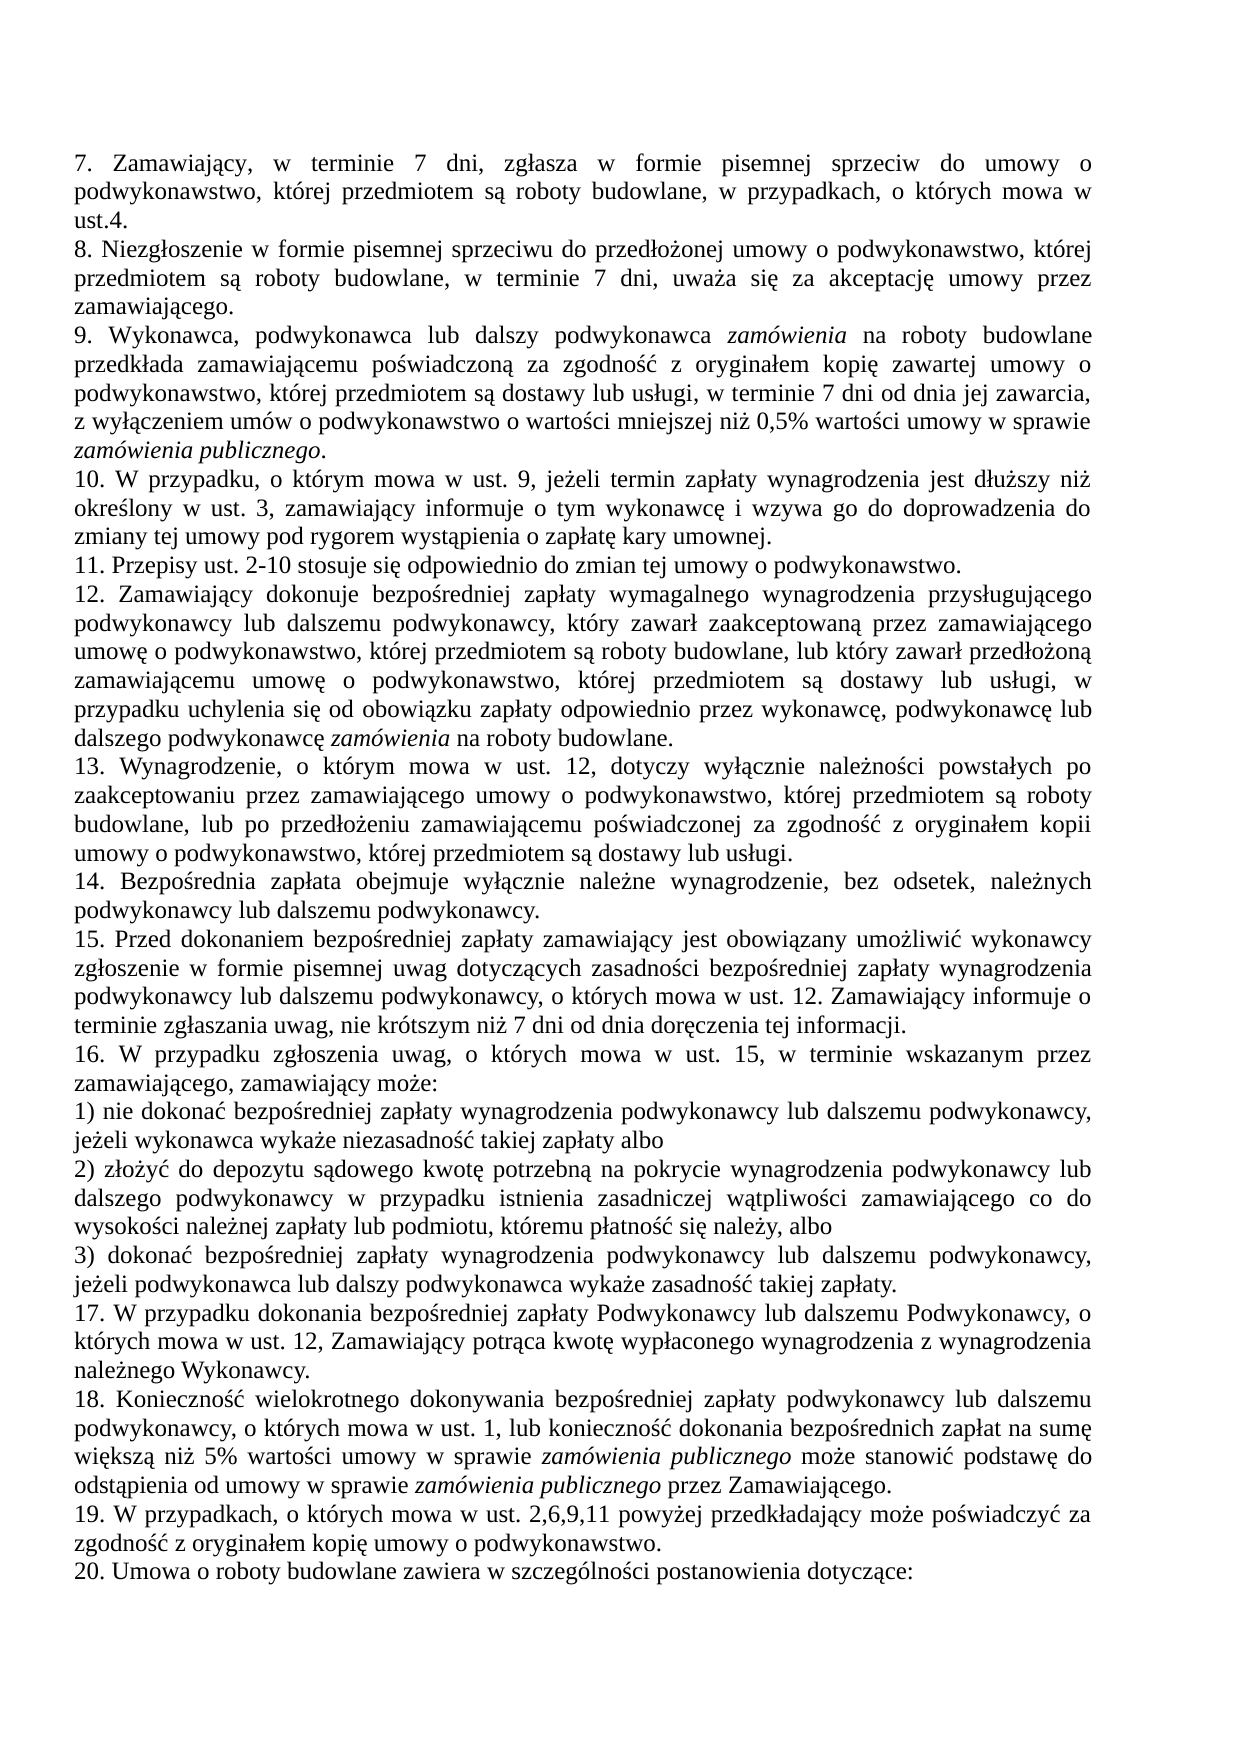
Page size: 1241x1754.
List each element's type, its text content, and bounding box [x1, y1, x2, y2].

text 7. Zamawiający, w terminie 7 dni, zgłasza w formie pisemnej sprzeciw do umowy o podwykonawstwo, której przedmiotem są roboty budowlane, w przypadkach, o których mowa w ust.4. [74, 148, 1093, 234]
text 1) nie dokonać bezpośredniej zapłaty wynagrodzenia podwykonawcy lub dalszemu podwykonawcy, jeżeli wykonawca wykaże niezasadność takiej zapłaty albo [74, 1096, 1093, 1154]
text 11. Przepisy ust. 2-10 stosuje się odpowiednio do zmian tej umowy o podwykonawstwo. [74, 550, 1093, 579]
text 14. Bezpośrednia zapłata obejmuje wyłącznie należne wynagrodzenie, bez odsetek, należnych podwykonawcy lub dalszemu podwykonawcy. [74, 866, 1093, 924]
text 9. Wykonawca, podwykonawca lub dalszy podwykonawca zamówienia na roboty budowlane przedkłada zamawiającemu poświadczoną za zgodność z oryginałem kopię zawartej umowy o podwykonawstwo, której przedmiotem są dostawy lub usługi, w terminie 7 dni od dnia jej zawarcia, z wyłączeniem umów o podwykonawstwo o wartości mniejszej niż 0,5% wartości umowy w sprawie zamówienia publicznego. [74, 320, 1093, 464]
text 15. Przed dokonaniem bezpośredniej zapłaty zamawiający jest obowiązany umożliwić wykonawcy zgłoszenie w formie pisemnej uwag dotyczących zasadności bezpośredniej zapłaty wynagrodzenia podwykonawcy lub dalszemu podwykonawcy, o których mowa w ust. 12. Zamawiający informuje o terminie zgłaszania uwag, nie krótszym niż 7 dni od dnia doręczenia tej informacji. [74, 924, 1093, 1039]
text 20. Umowa o roboty budowlane zawiera w szczególności postanowienia dotyczące: [74, 1556, 1093, 1585]
text 16. W przypadku zgłoszenia uwag, o których mowa w ust. 15, w terminie wskazanym przez zamawiającego, zamawiający może: [74, 1039, 1093, 1096]
text 10. W przypadku, o którym mowa w ust. 9, jeżeli termin zapłaty wynagrodzenia jest dłuższy niż określony w ust. 3, zamawiający informuje o tym wykonawcę i wzywa go do doprowadzenia do zmiany tej umowy pod rygorem wystąpienia o zapłatę kary umownej. [74, 464, 1093, 550]
text 8. Niezgłoszenie w formie pisemnej sprzeciwu do przedłożonej umowy o podwykonawstwo, której przedmiotem są roboty budowlane, w terminie 7 dni, uważa się za akceptację umowy przez zamawiającego. [74, 234, 1093, 320]
text 3) dokonać bezpośredniej zapłaty wynagrodzenia podwykonawcy lub dalszemu podwykonawcy, jeżeli podwykonawca lub dalszy podwykonawca wykaże zasadność takiej zapłaty. [74, 1240, 1093, 1298]
text 12. Zamawiający dokonuje bezpośredniej zapłaty wymagalnego wynagrodzenia przysługującego podwykonawcy lub dalszemu podwykonawcy, który zawarł zaakceptowaną przez zamawiającego umowę o podwykonawstwo, której przedmiotem są roboty budowlane, lub który zawarł przedłożoną zamawiającemu umowę o podwykonawstwo, której przedmiotem są dostawy lub usługi, w przypadku uchylenia się od obowiązku zapłaty odpowiednio przez wykonawcę, podwykonawcę lub dalszego podwykonawcę zamówienia na roboty budowlane. [74, 579, 1093, 751]
text 13. Wynagrodzenie, o którym mowa w ust. 12, dotyczy wyłącznie należności powstałych po zaakceptowaniu przez zamawiającego umowy o podwykonawstwo, której przedmiotem są roboty budowlane, lub po przedłożeniu zamawiającemu poświadczonej za zgodność z oryginałem kopii umowy o podwykonawstwo, której przedmiotem są dostawy lub usługi. [74, 751, 1093, 866]
text 18. Konieczność wielokrotnego dokonywania bezpośredniej zapłaty podwykonawcy lub dalszemu podwykonawcy, o których mowa w ust. 1, lub konieczność dokonania bezpośrednich zapłat na sumę większą niż 5% wartości umowy w sprawie zamówienia publicznego może stanowić podstawę do odstąpienia od umowy w sprawie zamówienia publicznego przez Zamawiającego. [74, 1384, 1093, 1499]
text 17. W przypadku dokonania bezpośredniej zapłaty Podwykonawcy lub dalszemu Podwykonawcy, o których mowa w ust. 12, Zamawiający potrąca kwotę wypłaconego wynagrodzenia z wynagrodzenia należnego Wykonawcy. [74, 1298, 1093, 1384]
text 19. W przypadkach, o których mowa w ust. 2,6,9,11 powyżej przedkładający może poświadczyć za zgodność z oryginałem kopię umowy o podwykonawstwo. [74, 1499, 1093, 1556]
text 2) złożyć do depozytu sądowego kwotę potrzebną na pokrycie wynagrodzenia podwykonawcy lub dalszego podwykonawcy w przypadku istnienia zasadniczej wątpliwości zamawiającego co do wysokości należnej zapłaty lub podmiotu, któremu płatność się należy, albo [74, 1154, 1093, 1240]
